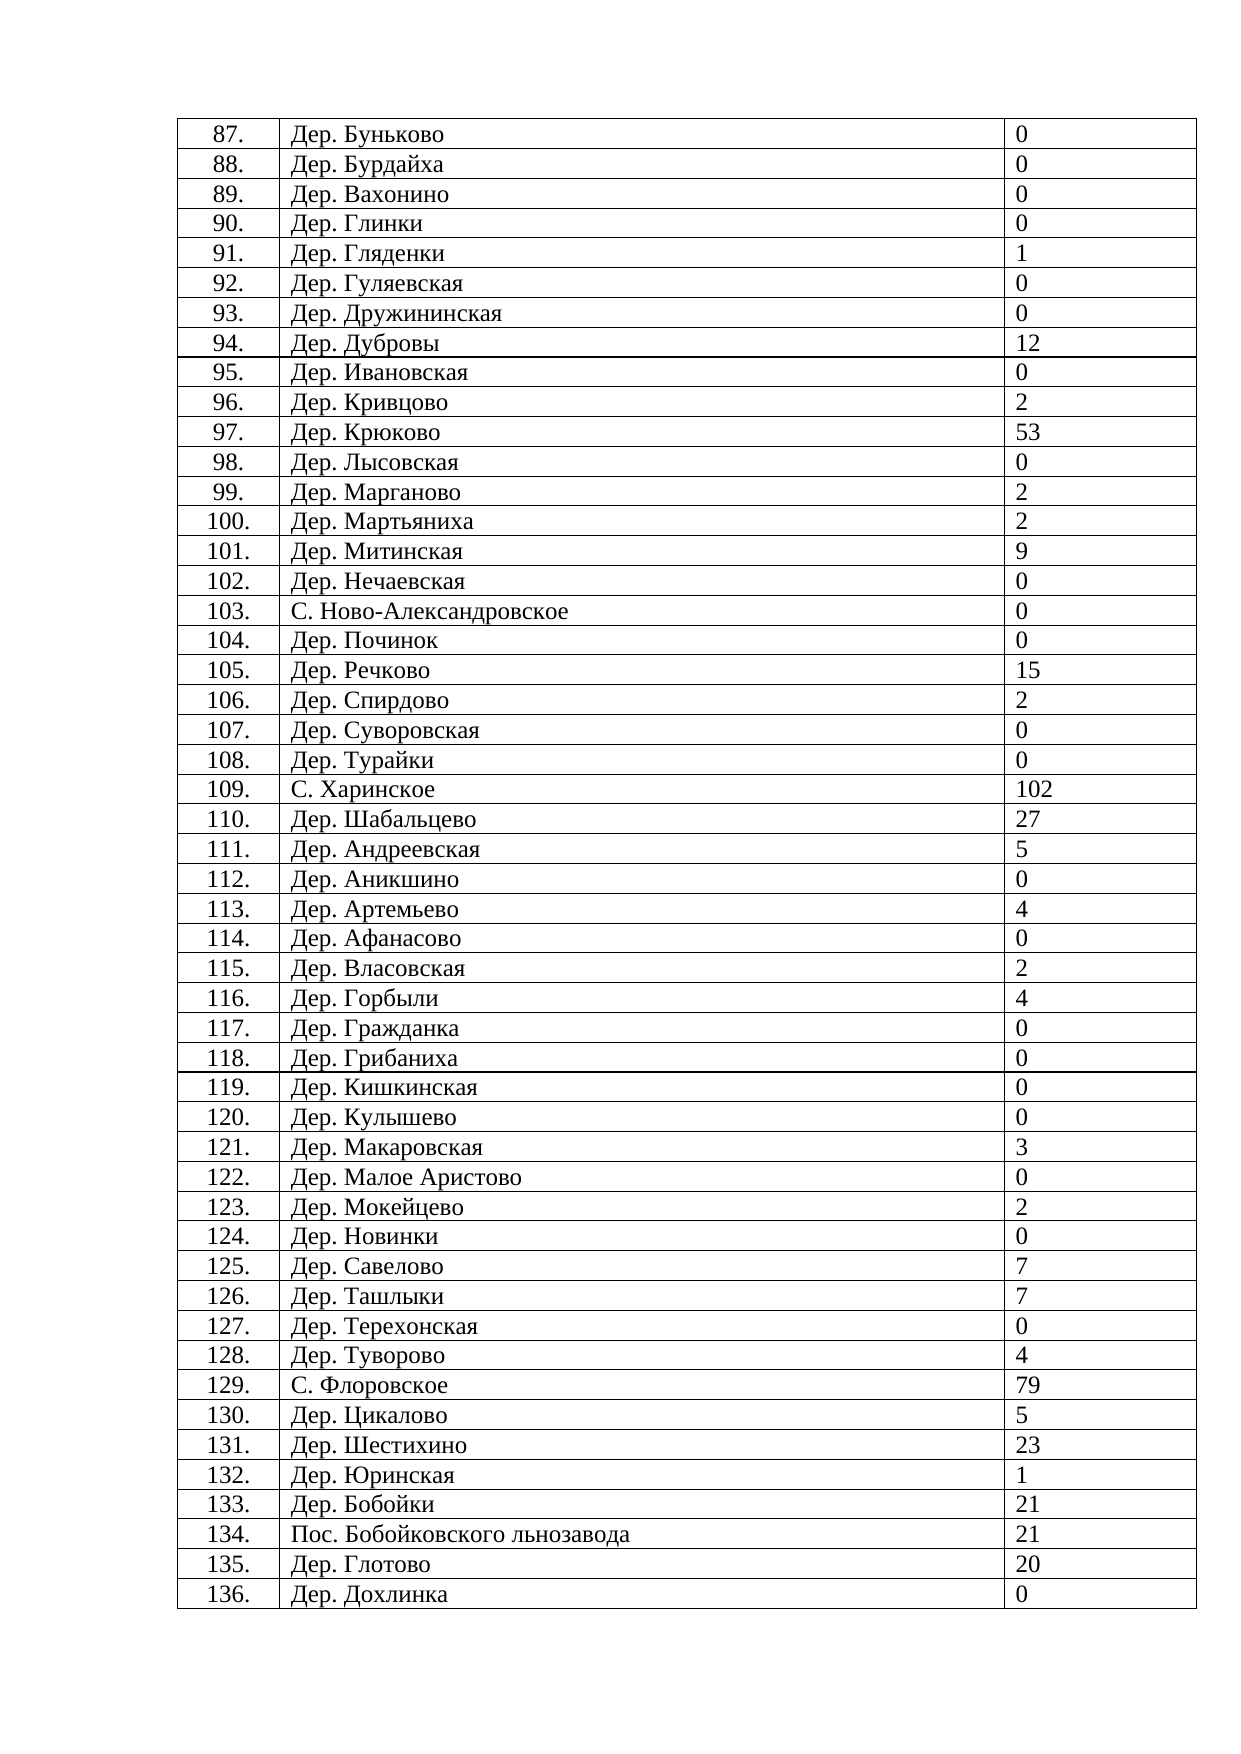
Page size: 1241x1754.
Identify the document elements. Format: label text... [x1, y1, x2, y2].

table_cell С. Ново-Александровское [280, 596, 1004, 624]
table_cell 123. [178, 1192, 279, 1220]
table_cell 0 [1005, 1013, 1196, 1042]
table_cell 23 [1005, 1430, 1196, 1459]
table_cell 109. [178, 775, 279, 803]
table_cell 15 [1005, 655, 1196, 684]
table_cell 117. [178, 1013, 279, 1042]
table_cell 0 [1005, 149, 1196, 178]
table_cell 110. [178, 804, 279, 833]
table_cell 0 [1005, 1102, 1196, 1131]
table_cell Дер. Турайки [280, 745, 1004, 773]
table_cell Дер. Артемьево [280, 894, 1004, 922]
table_cell 95. [178, 358, 279, 386]
table_cell 0 [1005, 626, 1196, 654]
table_cell 125. [178, 1251, 279, 1280]
table_cell 100. [178, 506, 279, 535]
table_cell 2 [1005, 1192, 1196, 1220]
table_cell 127. [178, 1311, 279, 1339]
table_cell 89. [178, 179, 279, 207]
table_cell Дер. Починок [280, 626, 1004, 654]
table_cell 105. [178, 655, 279, 684]
table_cell 133. [178, 1490, 279, 1518]
table_cell 111. [178, 834, 279, 863]
table_cell 115. [178, 953, 279, 982]
table_cell Дер. Дохлинка [280, 1579, 1004, 1608]
table_cell 94. [178, 328, 279, 356]
table_cell 97. [178, 417, 279, 446]
table_cell Дер. Цикалово [280, 1400, 1004, 1429]
table_cell Дер. Крюково [280, 417, 1004, 446]
table_cell 2 [1005, 477, 1196, 505]
table_cell 0 [1005, 715, 1196, 744]
table_cell 134. [178, 1519, 279, 1548]
table_cell 0 [1005, 1043, 1196, 1071]
table_cell 93. [178, 298, 279, 327]
table_cell 20 [1005, 1549, 1196, 1578]
table_cell Дер. Гуляевская [280, 268, 1004, 297]
table_cell 0 [1005, 447, 1196, 476]
table_cell Дер. Туворово [280, 1341, 1004, 1369]
table_cell Дер. Горбыли [280, 983, 1004, 1012]
table_cell Дер. Глинки [280, 209, 1004, 237]
table_cell Дер. Малое Аристово [280, 1162, 1004, 1191]
table_cell 4 [1005, 894, 1196, 922]
table_cell 118. [178, 1043, 279, 1071]
table_cell 0 [1005, 119, 1196, 148]
table_cell 114. [178, 924, 279, 952]
table_cell Дер. Бобойки [280, 1490, 1004, 1518]
table_cell 88. [178, 149, 279, 178]
table_cell Дер. Лысовская [280, 447, 1004, 476]
table_cell Дер. Кишкинская [280, 1073, 1004, 1101]
table_cell 130. [178, 1400, 279, 1429]
table_cell Дер. Гражданка [280, 1013, 1004, 1042]
table_cell 27 [1005, 804, 1196, 833]
table_cell 0 [1005, 1311, 1196, 1339]
table_cell 131. [178, 1430, 279, 1459]
table_cell 0 [1005, 566, 1196, 595]
table_cell Дер. Аникшино [280, 864, 1004, 893]
table_cell 103. [178, 596, 279, 624]
table_cell Дер. Ивановская [280, 358, 1004, 386]
table_cell 0 [1005, 596, 1196, 624]
table_cell 108. [178, 745, 279, 773]
table_cell 21 [1005, 1490, 1196, 1518]
table_cell 9 [1005, 536, 1196, 565]
table_cell Дер. Митинская [280, 536, 1004, 565]
table_cell Дер. Вахонино [280, 179, 1004, 207]
table_cell 102 [1005, 775, 1196, 803]
table_cell 5 [1005, 834, 1196, 863]
table_cell Дер. Шестихино [280, 1430, 1004, 1459]
table_cell 2 [1005, 506, 1196, 535]
table_cell 113. [178, 894, 279, 922]
table_cell 0 [1005, 1162, 1196, 1191]
table_cell Дер. Буньково [280, 119, 1004, 148]
table_cell 106. [178, 685, 279, 714]
table_cell Дер. Макаровская [280, 1132, 1004, 1161]
table_cell 79 [1005, 1370, 1196, 1399]
table_cell 92. [178, 268, 279, 297]
table_cell 132. [178, 1460, 279, 1488]
table_cell Дер. Мартьяниха [280, 506, 1004, 535]
table_cell Дер. Ташлыки [280, 1281, 1004, 1310]
table_cell Дер. Андреевская [280, 834, 1004, 863]
table_cell 0 [1005, 1579, 1196, 1608]
table_cell Дер. Власовская [280, 953, 1004, 982]
table_cell Дер. Кулышево [280, 1102, 1004, 1131]
table_cell 98. [178, 447, 279, 476]
table_cell Пос. Бобойковского льнозавода [280, 1519, 1004, 1548]
table_cell 5 [1005, 1400, 1196, 1429]
table_cell 2 [1005, 953, 1196, 982]
table_cell 0 [1005, 924, 1196, 952]
table_cell Дер. Спирдово [280, 685, 1004, 714]
table_cell Дер. Речково [280, 655, 1004, 684]
table_cell 12 [1005, 328, 1196, 356]
table_cell 0 [1005, 1221, 1196, 1250]
table_cell 136. [178, 1579, 279, 1608]
table_cell 0 [1005, 864, 1196, 893]
table_cell Дер. Грибаниха [280, 1043, 1004, 1071]
table_cell Дер. Юринская [280, 1460, 1004, 1488]
table_cell 0 [1005, 209, 1196, 237]
table_cell 104. [178, 626, 279, 654]
table_cell 0 [1005, 298, 1196, 327]
table_cell Дер. Савелово [280, 1251, 1004, 1280]
table_cell Дер. Нечаевская [280, 566, 1004, 595]
table_cell 96. [178, 387, 279, 416]
table_cell Дер. Терехонская [280, 1311, 1004, 1339]
table_cell 0 [1005, 358, 1196, 386]
table_cell 87. [178, 119, 279, 148]
table_cell 0 [1005, 1073, 1196, 1101]
table_cell 107. [178, 715, 279, 744]
table_cell 3 [1005, 1132, 1196, 1161]
table_cell 124. [178, 1221, 279, 1250]
table_cell Дер. Кривцово [280, 387, 1004, 416]
table_cell 0 [1005, 745, 1196, 773]
table_cell Дер. Новинки [280, 1221, 1004, 1250]
table_cell С. Флоровское [280, 1370, 1004, 1399]
table_cell Дер. Бурдайха [280, 149, 1004, 178]
table_cell С. Харинское [280, 775, 1004, 803]
table_cell 21 [1005, 1519, 1196, 1548]
table_cell 2 [1005, 387, 1196, 416]
table_cell 126. [178, 1281, 279, 1310]
table_cell 90. [178, 209, 279, 237]
table_cell 119. [178, 1073, 279, 1101]
table_cell Дер. Дружининская [280, 298, 1004, 327]
table_cell 99. [178, 477, 279, 505]
table_cell 129. [178, 1370, 279, 1399]
table_cell Дер. Гляденки [280, 238, 1004, 267]
table_cell Дер. Суворовская [280, 715, 1004, 744]
table_cell 116. [178, 983, 279, 1012]
table_cell 2 [1005, 685, 1196, 714]
table_cell 122. [178, 1162, 279, 1191]
table_cell Дер. Марганово [280, 477, 1004, 505]
table_cell 53 [1005, 417, 1196, 446]
table_cell 7 [1005, 1251, 1196, 1280]
table_cell 0 [1005, 268, 1196, 297]
table_cell 112. [178, 864, 279, 893]
table_cell 135. [178, 1549, 279, 1578]
table_cell Дер. Афанасово [280, 924, 1004, 952]
table_cell 120. [178, 1102, 279, 1131]
table_cell 91. [178, 238, 279, 267]
table_cell 128. [178, 1341, 279, 1369]
table_cell 1 [1005, 238, 1196, 267]
table_cell 0 [1005, 179, 1196, 207]
table_cell Дер. Глотово [280, 1549, 1004, 1578]
table_cell 1 [1005, 1460, 1196, 1488]
table_cell 101. [178, 536, 279, 565]
table_cell 121. [178, 1132, 279, 1161]
table_cell Дер. Дубровы [280, 328, 1004, 356]
table_cell 7 [1005, 1281, 1196, 1310]
table_cell 102. [178, 566, 279, 595]
table_cell Дер. Мокейцево [280, 1192, 1004, 1220]
table_cell 4 [1005, 1341, 1196, 1369]
table_cell 4 [1005, 983, 1196, 1012]
table_cell Дер. Шабальцево [280, 804, 1004, 833]
